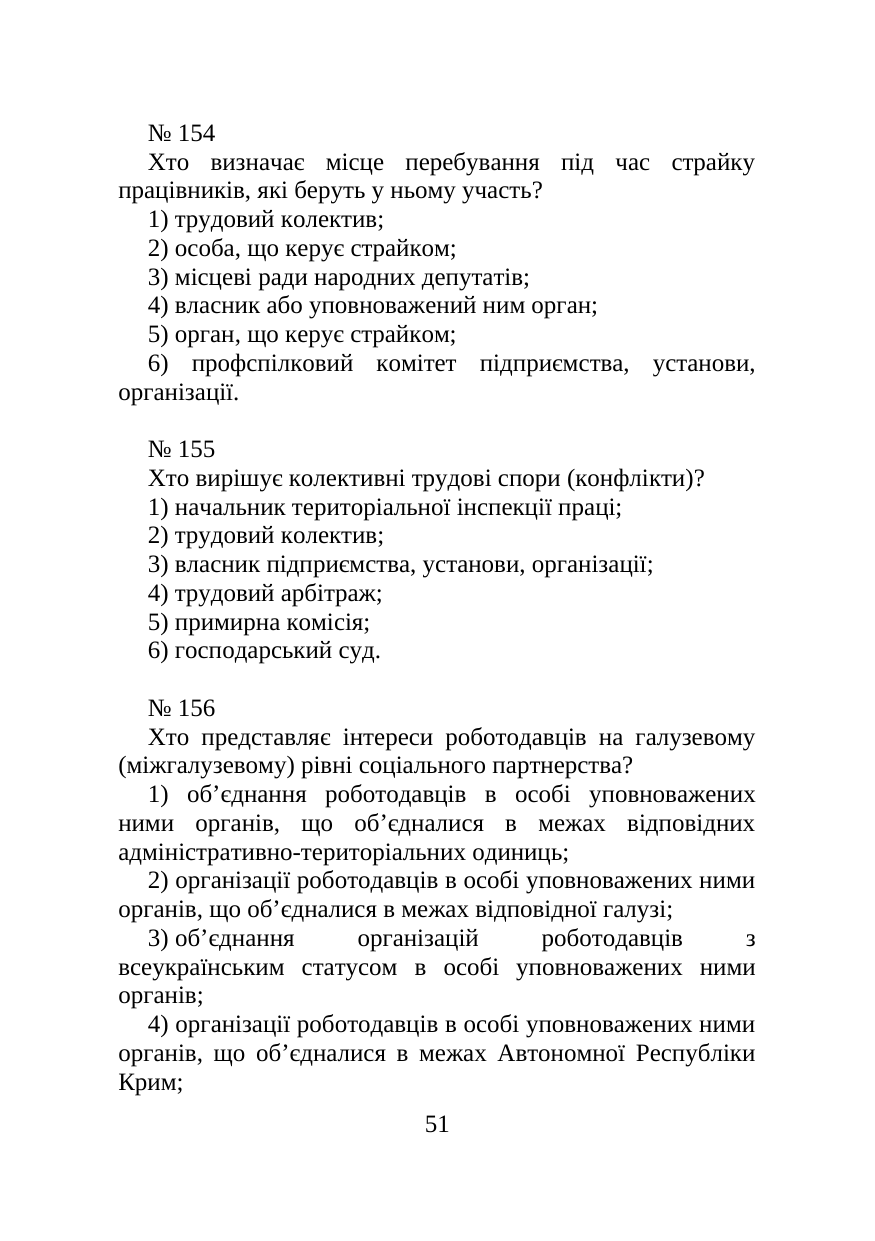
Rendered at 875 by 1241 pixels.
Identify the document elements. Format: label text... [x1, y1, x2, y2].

text № 155 [118, 434, 756, 463]
text Хто визначає місце перебування під час страйку працівників, які беруть у ньому участь? [118, 147, 756, 204]
text 2) організації роботодавців в особі уповноважених ними органів, що об’єдналися в межах відповідної галузі; [118, 866, 756, 923]
text № 156 [118, 693, 756, 722]
text Хто вирішує колективні трудові спори (конфлікти)? [118, 463, 756, 492]
text 1) трудовий колектив; [118, 204, 756, 233]
text 4) організації роботодавців в особі уповноважених ними органів, що об’єдналися в межах Автономної Республіки Крим; [118, 1009, 756, 1096]
text 5) орган, що керує страйком; [118, 319, 756, 348]
text 3) місцеві ради народних депутатів; [118, 262, 756, 291]
text 1) об’єднання роботодавців в особі уповноважених ними органів, що об’єдналися в межах відповідних адміністративно-територіальних одиниць; [118, 779, 756, 866]
text Хто представляє інтереси роботодавців на галузевому (міжгалузевому) рівні соціального партнерства? [118, 722, 756, 779]
text 3) власник підприємства, установи, організації; [118, 549, 756, 578]
text № 154 [118, 118, 756, 147]
text 5) примирна комісія; [118, 607, 756, 636]
text 4) власник або уповноважений ним орган; [118, 291, 756, 319]
text 2) трудовий колектив; [118, 521, 756, 549]
text 3) об’єднання організацій роботодавців з всеукраїнським статусом в особі уповноважених ними органів; [118, 923, 756, 1009]
text 1) начальник територіальної інспекції праці; [118, 492, 756, 521]
text 6) господарський суд. [118, 636, 756, 664]
text 6) профспілковий комітет підприємства, установи, організації. [118, 348, 756, 406]
text 2) особа, що керує страйком; [118, 233, 756, 262]
text 4) трудовий арбітраж; [118, 578, 756, 607]
